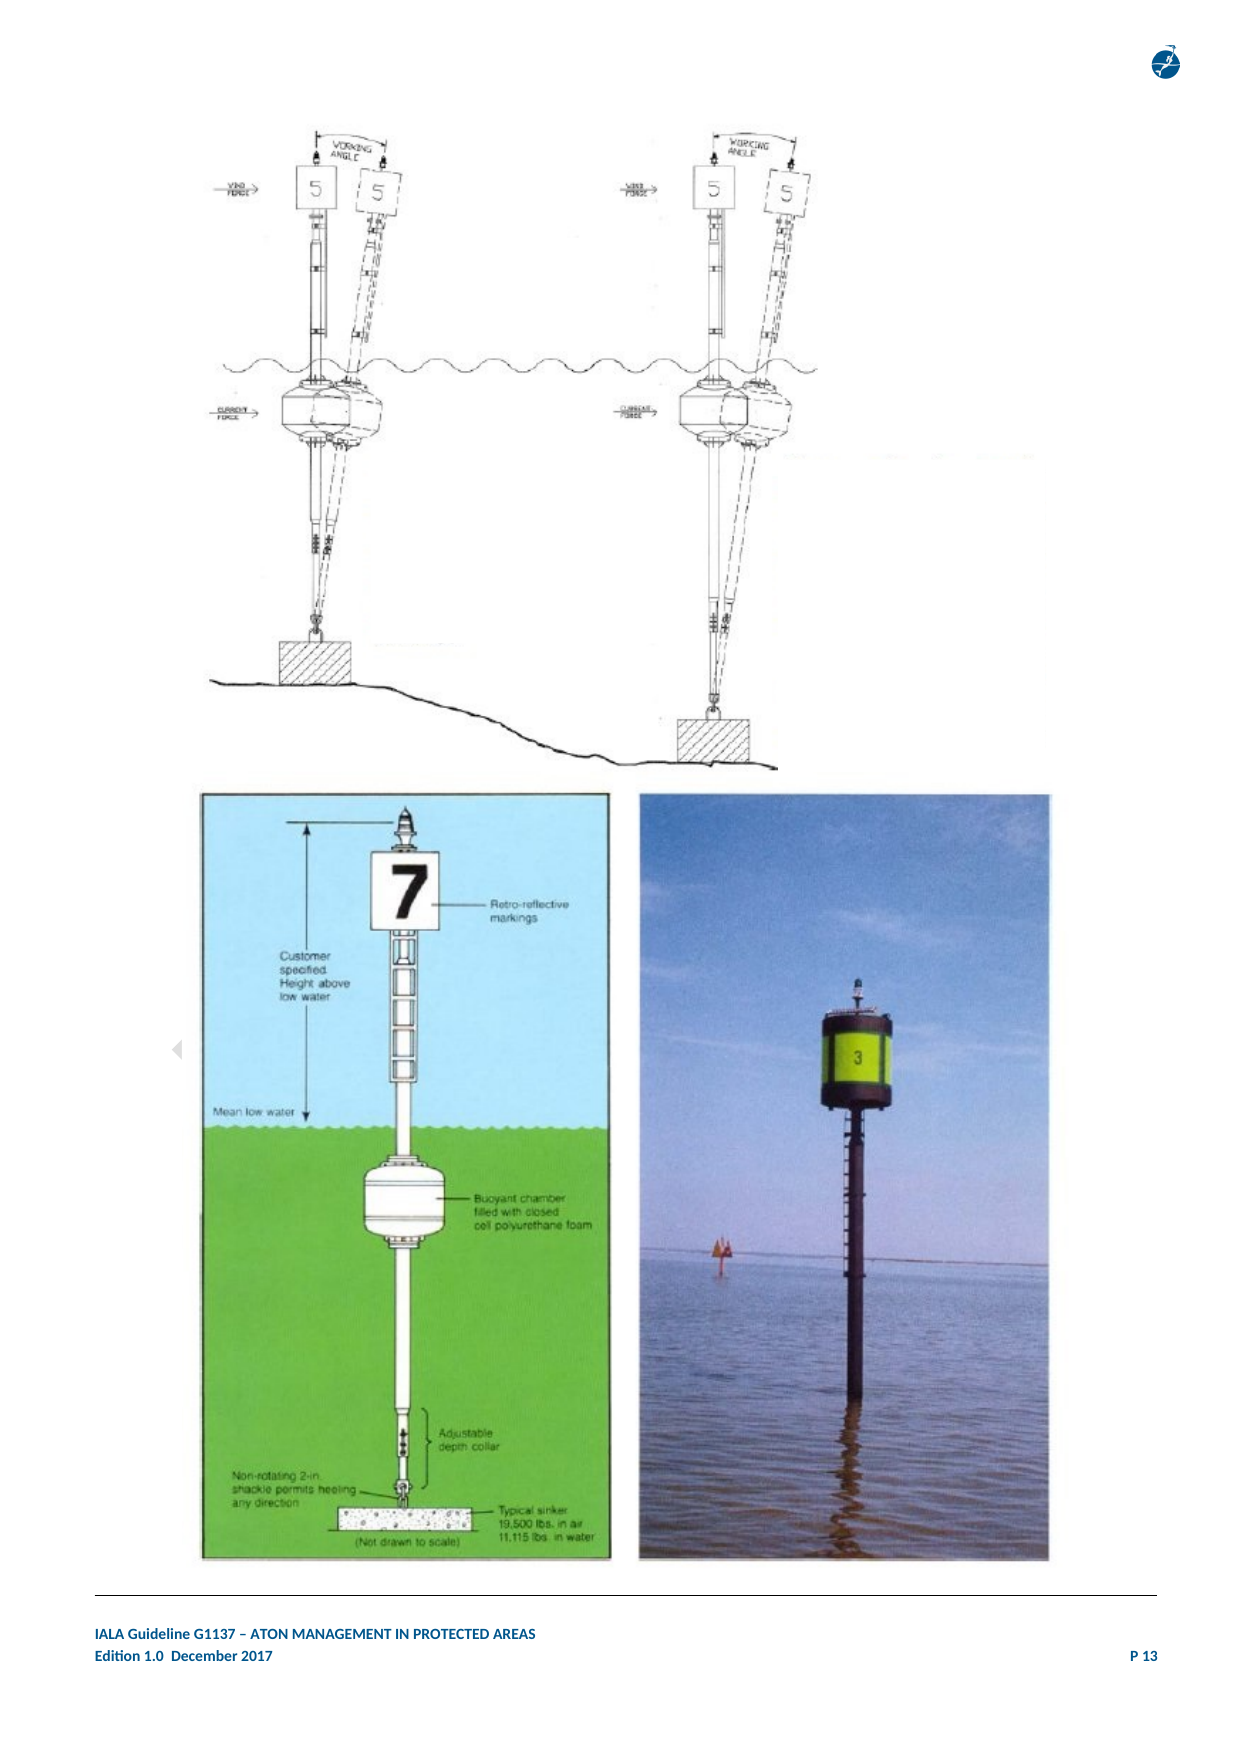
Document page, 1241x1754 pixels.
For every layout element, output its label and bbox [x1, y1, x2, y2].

picture [1120, 0, 1239, 114]
picture [181, 113, 1071, 1570]
